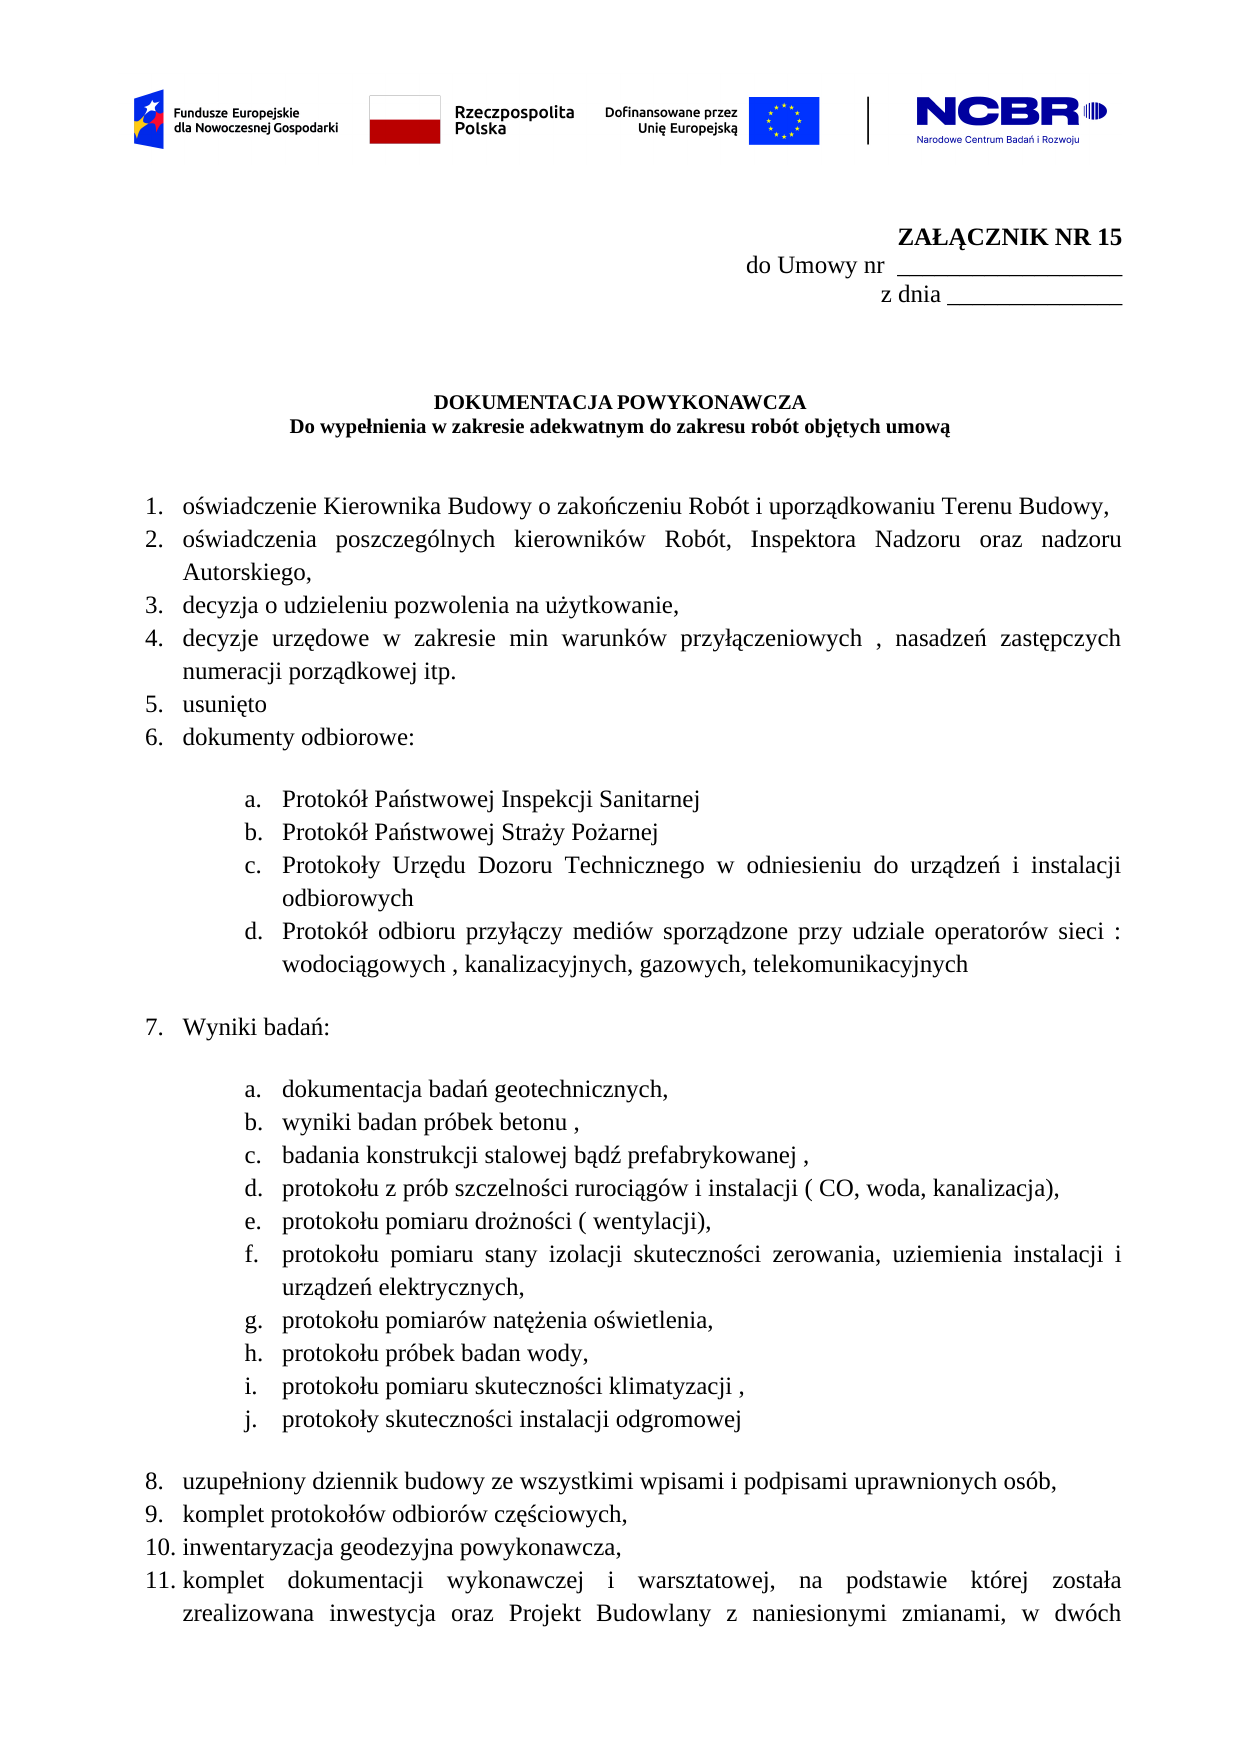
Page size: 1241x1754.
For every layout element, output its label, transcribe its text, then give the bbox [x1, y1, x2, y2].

list dokumenty odbiorowe: [145, 722, 1122, 751]
list protokołu pomiaru stany izolacji skuteczności zerowania, uziemienia instalacji i urządzeń elektrycznych, [244, 1239, 1122, 1301]
text Do wypełnienia w zakresie adekwatnym do zakresu robót objętych umową [118, 414, 1122, 438]
list wyniki badan próbek betonu , [244, 1107, 1122, 1136]
list Protokół odbioru przyłączy mediów sporządzone przy udziale operatorów sieci : wodociągowych , kanalizacyjnych, gazowych, telekomunikacyjnych [244, 916, 1122, 978]
list Protokół Państwowej Straży Pożarnej [244, 817, 1122, 846]
list oświadczenia poszczególnych kierowników Robót, Inspektora Nadzoru oraz nadzoru Autorskiego, [145, 524, 1122, 586]
list protokołu z prób szczelności rurociągów i instalacji ( CO, woda, kanalizacja), [244, 1173, 1122, 1202]
text DOKUMENTACJA POWYKONAWCZA [118, 389, 1122, 414]
list uzupełniony dziennik budowy ze wszystkimi wpisami i podpisami uprawnionych osób, [145, 1466, 1122, 1495]
list Wyniki badań: [145, 1012, 1122, 1040]
list usunięto [145, 689, 1122, 718]
text z dnia ______________ [118, 279, 1122, 308]
list protokołu pomiarów natężenia oświetlenia, [244, 1305, 1122, 1334]
list oświadczenie Kierownika Budowy o zakończeniu Robót i uporządkowaniu Terenu Budowy, [145, 491, 1122, 520]
list badania konstrukcji stalowej bądź prefabrykowanej , [244, 1140, 1122, 1168]
list dokumentacja badań geotechnicznych, [244, 1074, 1122, 1102]
list protokołu pomiaru skuteczności klimatyzacji , [244, 1371, 1122, 1400]
list decyzje urzędowe w zakresie min warunków przyłączeniowych , nasadzeń zastępczych numeracji porządkowej itp. [145, 623, 1122, 685]
text ZAŁĄCZNIK NR 15 do Umowy nr __________________ [118, 222, 1122, 279]
list Protokół Państwowej Inspekcji Sanitarnej [244, 784, 1122, 813]
list protokołu próbek badan wody, [244, 1338, 1122, 1367]
list protokoły skuteczności instalacji odgromowej [244, 1404, 1122, 1433]
list komplet protokołów odbiorów częściowych, [145, 1499, 1122, 1528]
list inwentaryzacja geodezyjna powykonawcza, [145, 1532, 1122, 1561]
picture [118, 73, 1123, 165]
list Protokoły Urzędu Dozoru Technicznego w odniesieniu do urządzeń i instalacji odbiorowych [244, 850, 1122, 912]
list protokołu pomiaru drożności ( wentylacji), [244, 1206, 1122, 1234]
list decyzja o udzieleniu pozwolenia na użytkowanie, [145, 590, 1122, 619]
